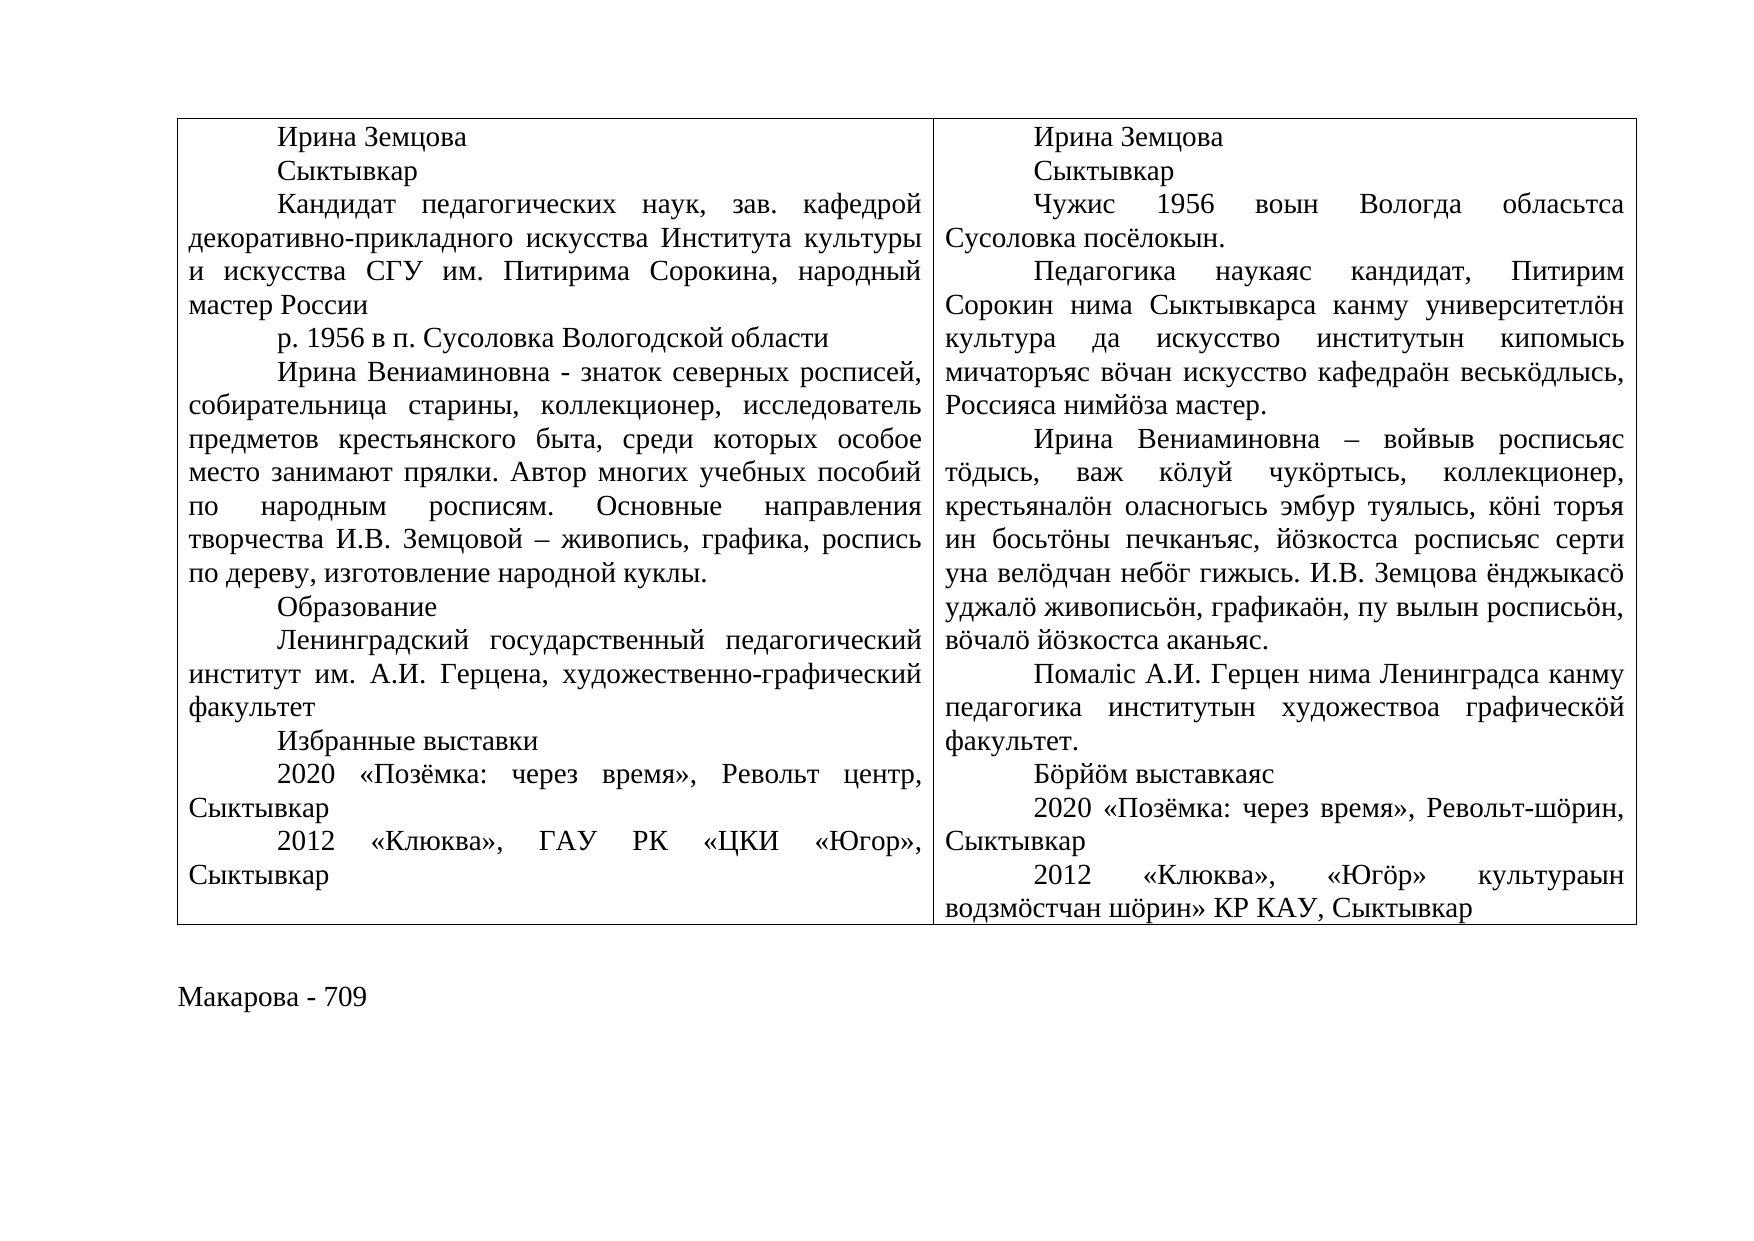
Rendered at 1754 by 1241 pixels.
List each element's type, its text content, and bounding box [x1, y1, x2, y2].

table_header Ирина Земцова Сыктывкар Кандидат педагогических наук, зав. кафедрой декоративно-прикладного искусства Института культуры и искусства СГУ им. Питирима Сорокина, народный мастер России р. 1956 в п. Сусоловка Вологодской области Ирина Вениаминовна - знаток северных росписей, собирательница старины, коллекционер, исследователь предметов крестьянского быта, среди которых особое место занимают прялки. Автор многих учебных пособий по народным росписям. Основные направления творчества И.В. Земцовой – живопись, графика, роспись по дереву, изготовление народной куклы. Образование Ленинградский государственный педагогический институт им. А.И. Герцена, художественно-графический факультет Избранные выставки 2020 «Позёмка: через время», Револьт центр, Сыктывкар 2012 «Клюква», ГАУ РК «ЦКИ «Югор», Сыктывкар [178, 119, 933, 924]
table_header Ирина Земцова Сыктывкар Чужис 1956 воын Вологда обласьтса Сусоловка посёлокын. Педагогика наукаяс кандидат, Питирим Сорокин нима Сыктывкарса канму университетлӧн культура да искусство институтын кипомысь мичаторъяс вӧчан искусство кафедраӧн веськӧдлысь, Россияса нимйӧза мастер. Ирина Вениаминовна – войвыв росписьяс тӧдысь, важ кӧлуй чукӧртысь, коллекционер, крестьяналӧн оласногысь эмбур туялысь, кӧні торъя ин босьтӧны печканъяс, йӧзкостса росписьяс серти уна велӧдчан небӧг гижысь. И.В. Земцова ёнджыкасӧ уджалӧ живописьӧн, графикаӧн, пу вылын росписьӧн, вӧчалӧ йӧзкостса аканьяс. Помаліс А.И. Герцен нима Ленинградса канму педагогика институтын художествоа графическӧй факультет. Бӧрйӧм выставкаяс 2020 «Позёмка: через время», Револьт-шӧрин, Сыктывкар 2012 «Клюква», «Югӧр» культураын водзмӧстчан шӧрин» КР КАУ, Сыктывкар [934, 119, 1636, 924]
text Макарова - 709 [177, 979, 1636, 1013]
